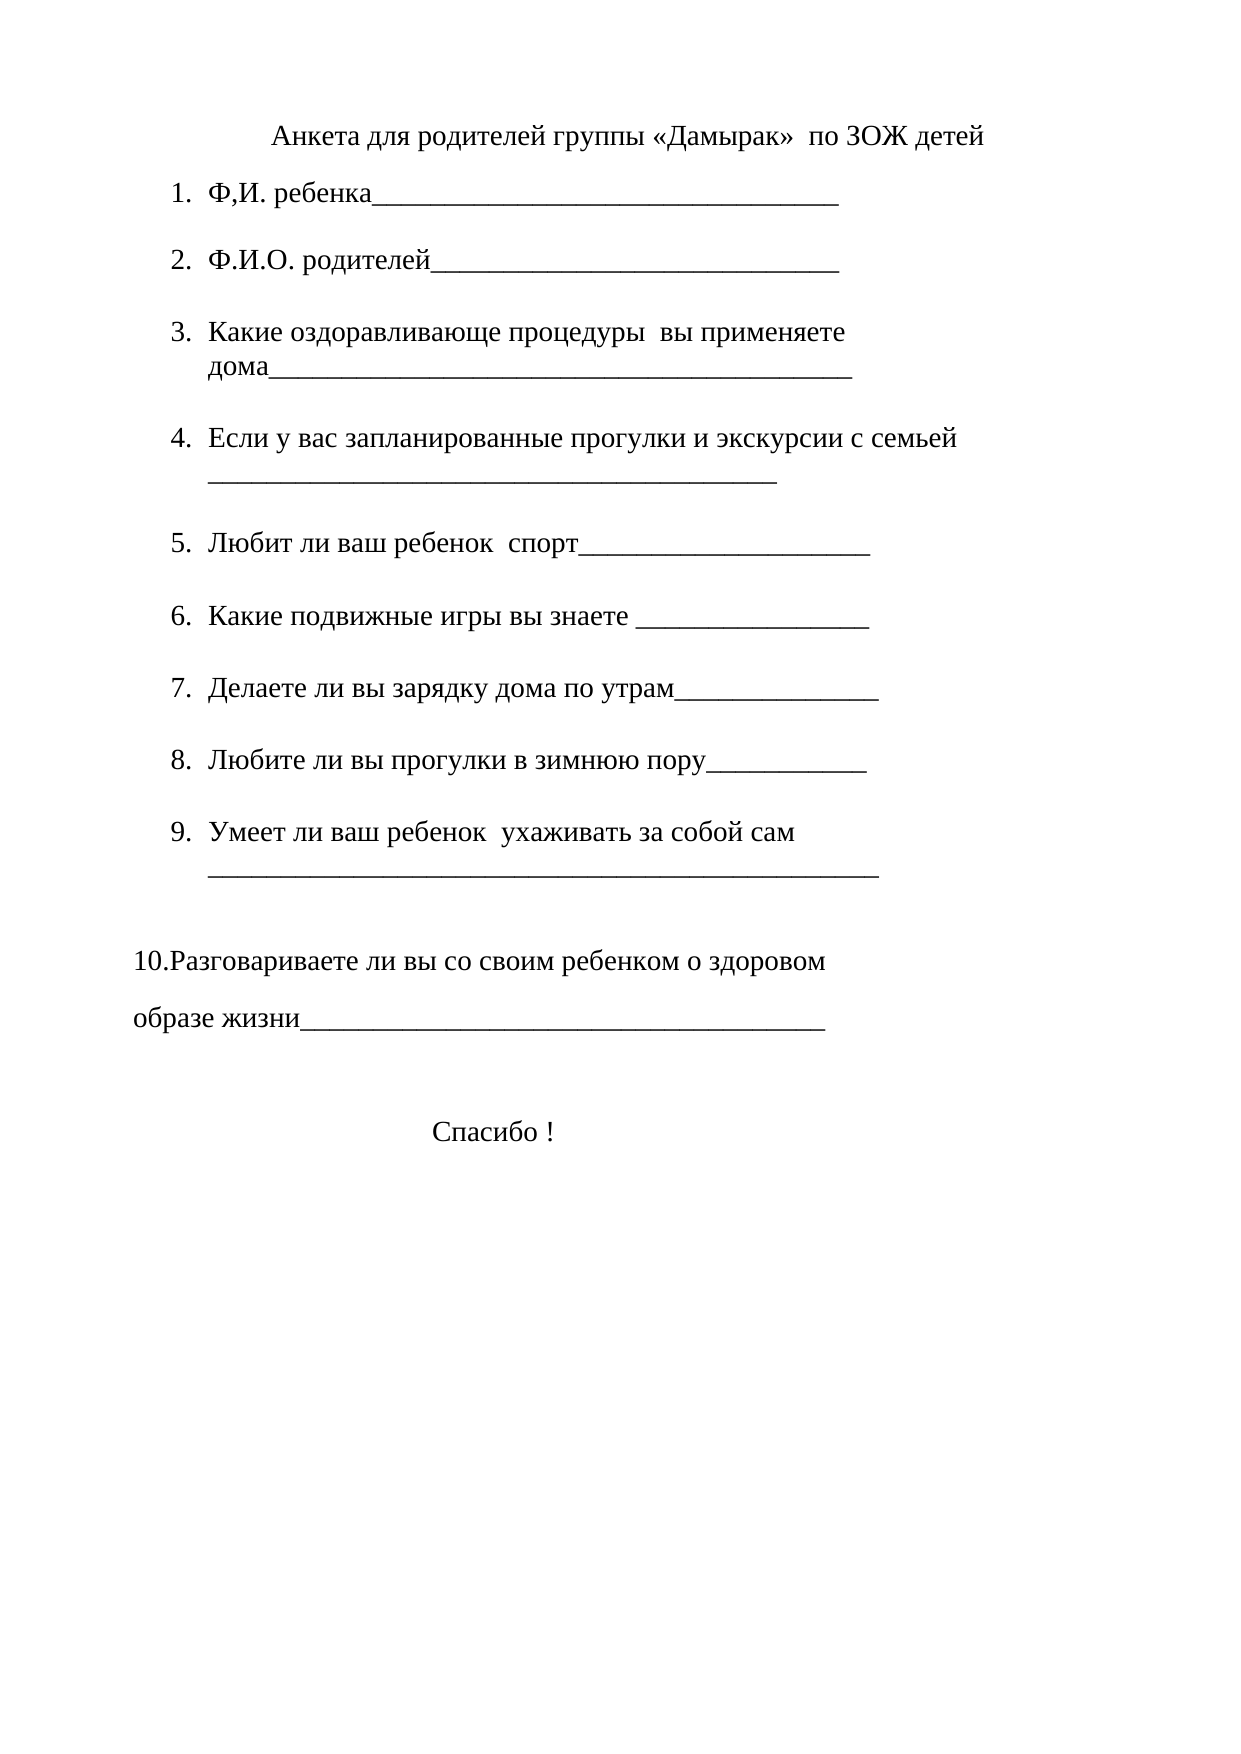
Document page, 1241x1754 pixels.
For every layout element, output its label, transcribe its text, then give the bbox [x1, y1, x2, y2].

list Любите ли вы прогулки в зимнюю пору___________ [170, 742, 1122, 775]
list Если у вас запланированные прогулки и экскурсии с семьей _______________________________________ [170, 420, 1122, 487]
text Анкета для родителей группы «Дамырак» по ЗОЖ детей [133, 118, 1122, 152]
list Ф.И.О. родителей____________________________ [170, 242, 1122, 276]
text 10.Разговариваете ли вы со своим ребенком о здоровом [133, 943, 1122, 976]
list Какие подвижные игры вы знаете ________________ [170, 598, 1122, 631]
list Любит ли ваш ребенок спорт____________________ [170, 526, 1122, 559]
text образе жизни____________________________________ [133, 1000, 1122, 1033]
text Спасибо ! [133, 1114, 1122, 1147]
list Умеет ли ваш ребенок ухаживать за собой сам ______________________________________________ [170, 814, 1122, 881]
list Делаете ли вы зарядку дома по утрам______________ [170, 670, 1122, 703]
list Ф,И. ребенка________________________________ [170, 175, 1122, 209]
list Какие оздоравливающе процедуры вы применяете дома________________________________________ [170, 314, 1122, 381]
